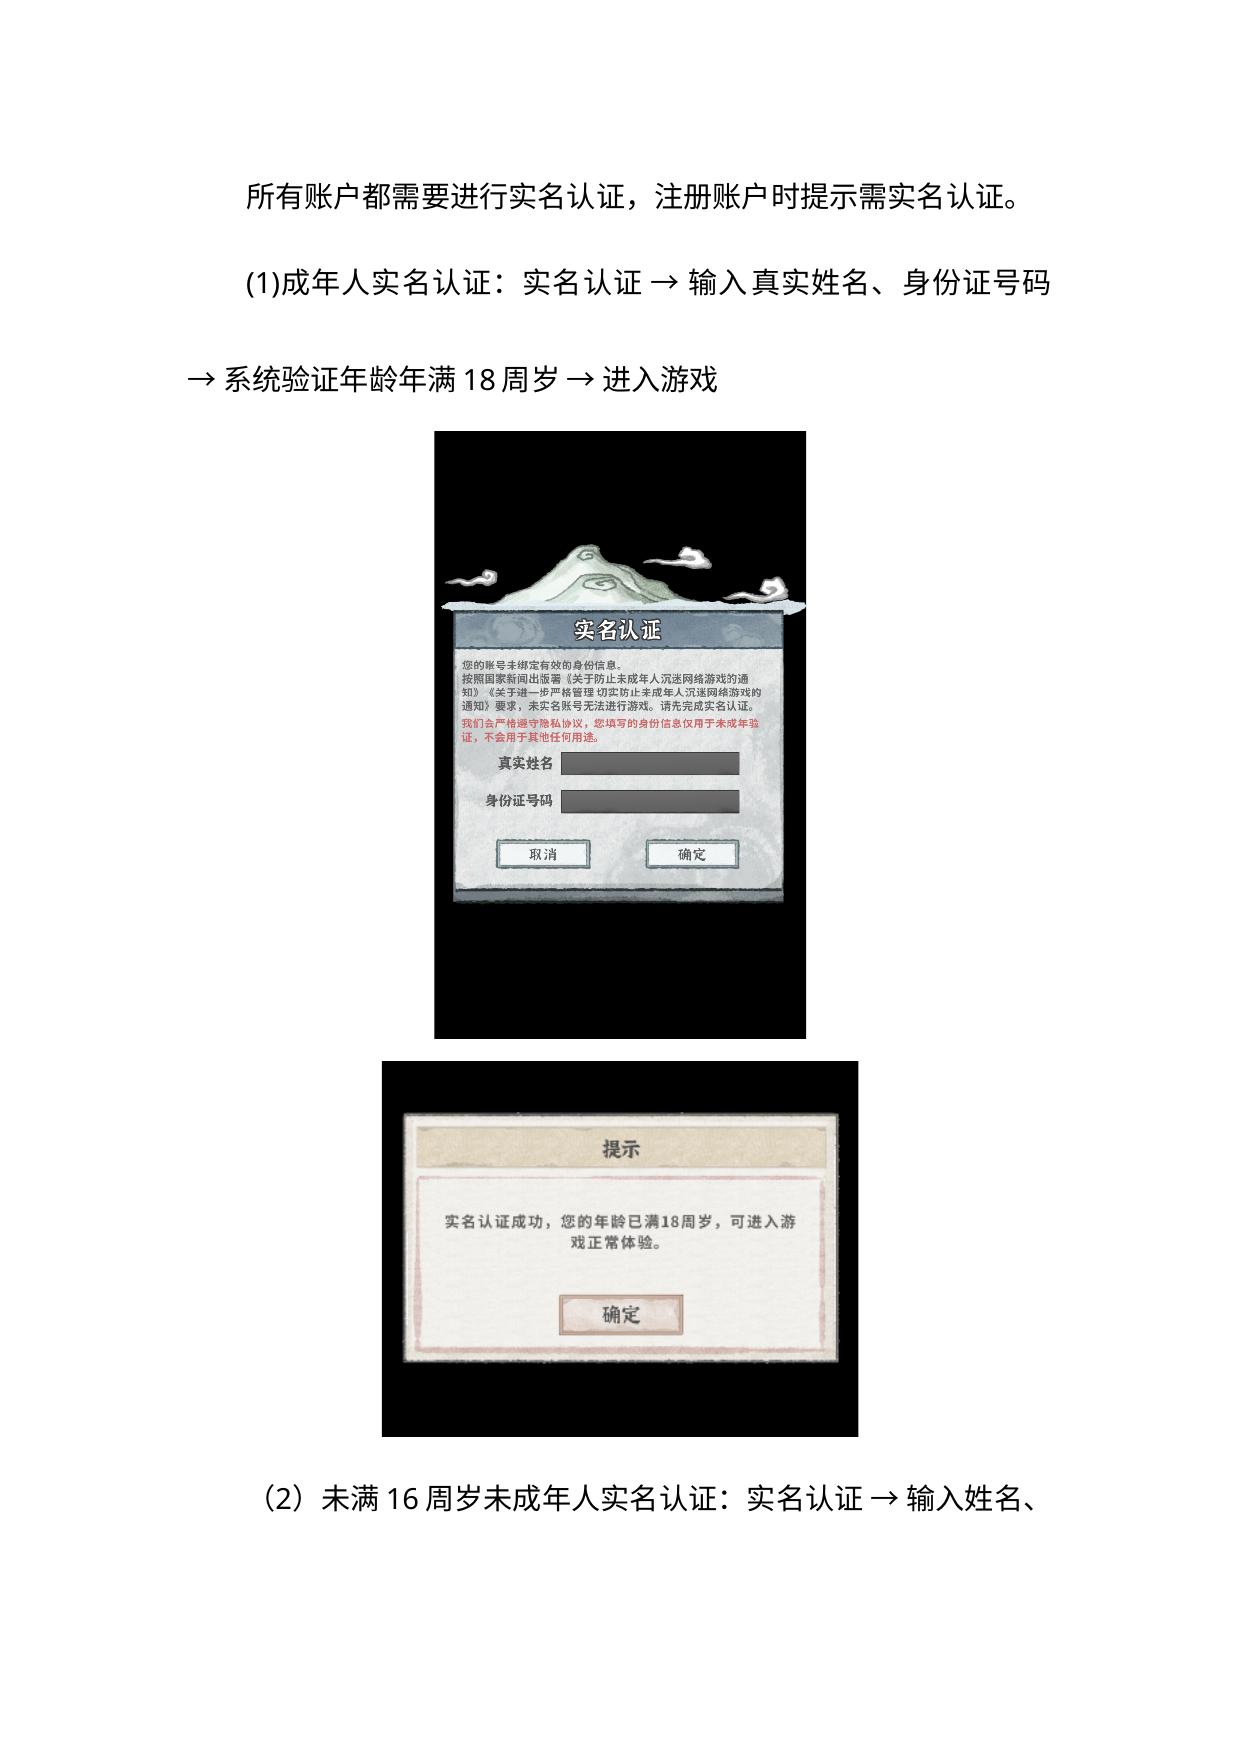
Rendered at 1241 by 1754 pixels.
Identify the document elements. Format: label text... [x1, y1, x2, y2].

text 所有账户都需要进行实名认证，注册账户时提示需实名认证。 [187, 162, 1053, 227]
picture [434, 431, 807, 1039]
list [187, 1464, 1053, 1529]
text (1)成年人实名认证：实名认证 → 输入真实姓名、身份证号码 → 系统验证年龄年满18周岁 → 进入游戏 [187, 248, 1053, 411]
picture [381, 1061, 859, 1437]
